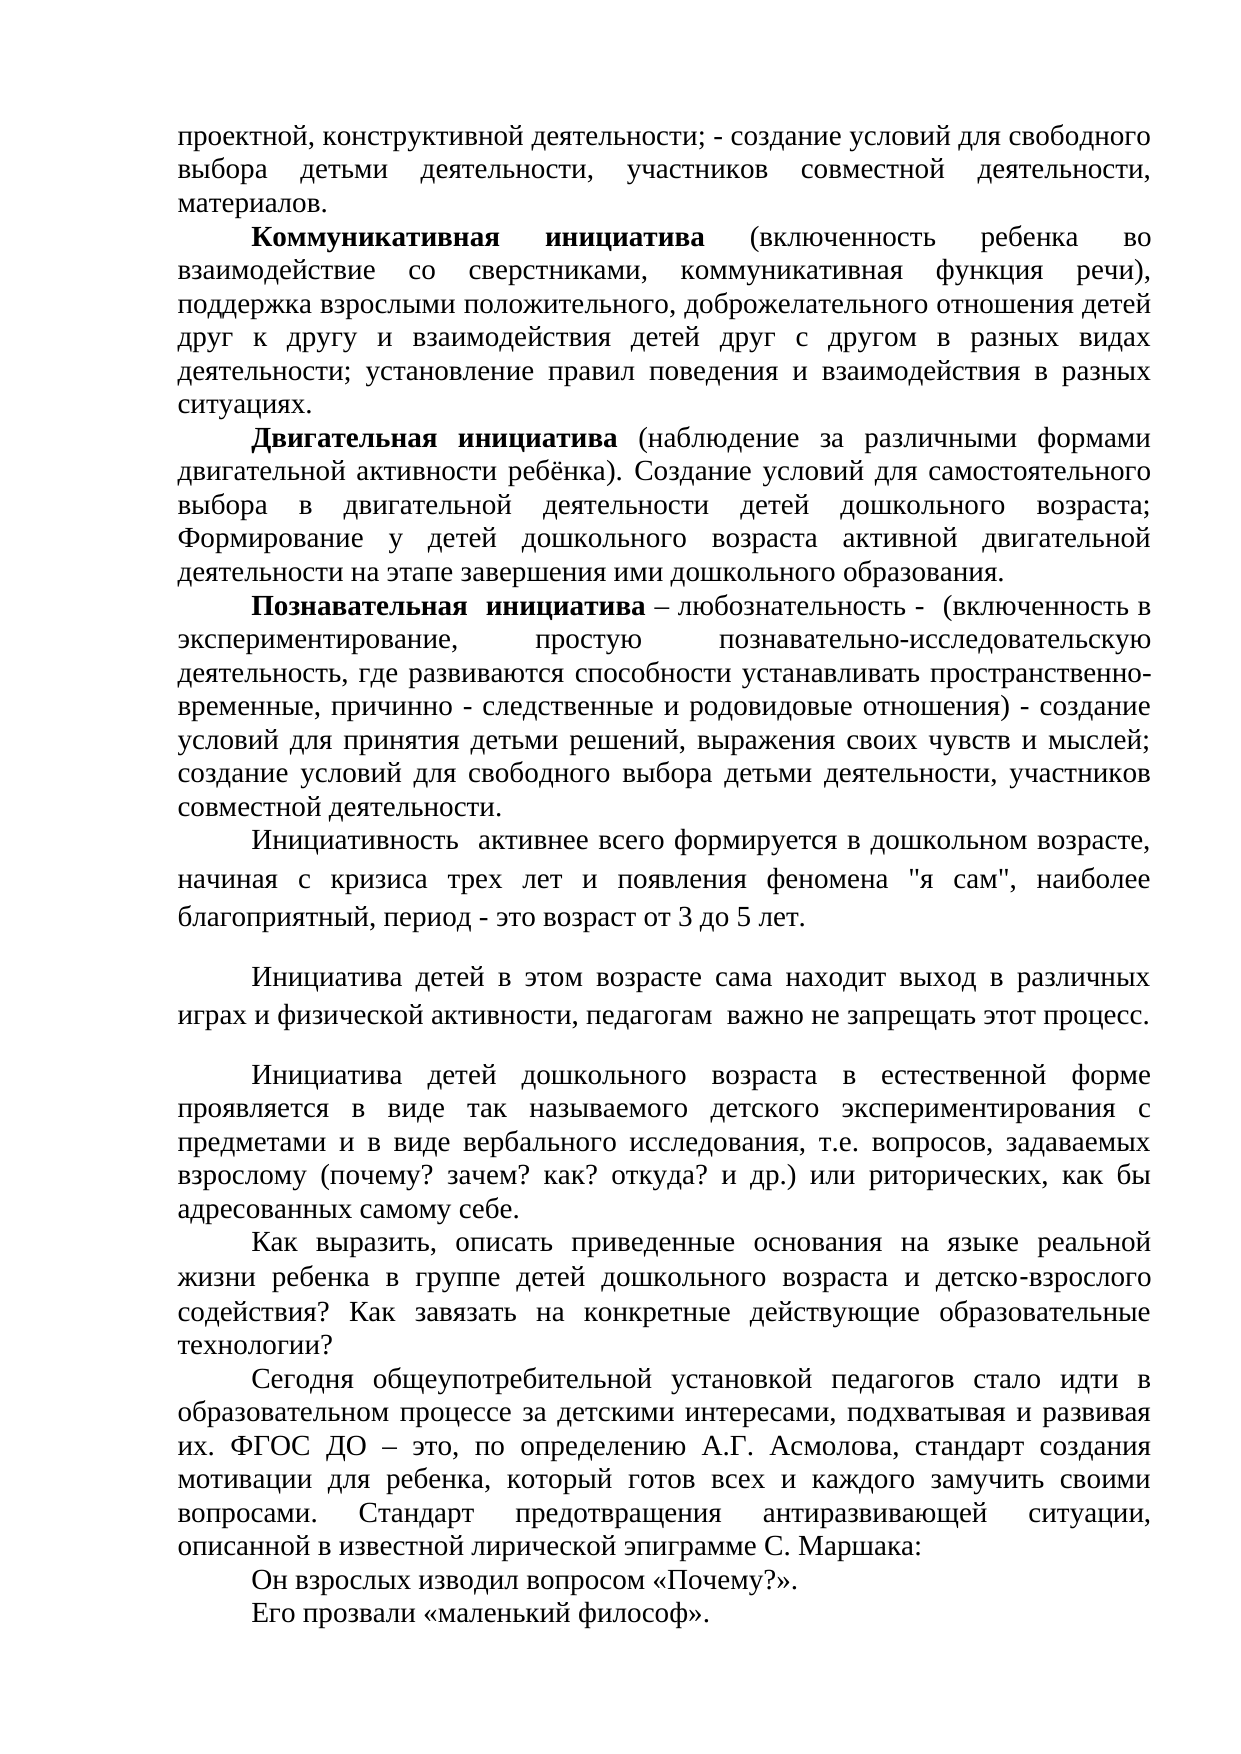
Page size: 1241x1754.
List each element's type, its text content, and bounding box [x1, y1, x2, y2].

text Коммуникативная инициатива (включенность ребенка во взаимодействие со сверстниками, коммуникативная функция речи), поддержка взрослыми положительного, доброжелательного отношения детей друг к другу и взаимодействия детей друг с другом в разных видах деятельности; установление правил поведения и взаимодействия в разных ситуациях. [177, 219, 1152, 420]
text Познавательная инициатива – любознательность - (включенность в экспериментирование, простую познавательно-исследовательскую деятельность, где развиваются способности устанавливать пространственно-временные, причинно - следственные и родовидовые отношения) - создание условий для принятия детьми решений, выражения своих чувств и мыслей; создание условий для свободного выбора детьми деятельности, участников совместной деятельности. [177, 588, 1152, 822]
text Инициатива детей в этом возрасте сама находит выход в различных играх и физической активности, педагогам важно не запрещать этот процесс. [177, 959, 1152, 1031]
text Его прозвали «маленький философ». [177, 1596, 1152, 1629]
text Инициативность активнее всего формируется в дошкольном возрасте, начиная с кризиса трех лет и появления феномена "я сам", наиболее благоприятный, период - это возраст от 3 до 5 лет. [177, 822, 1152, 933]
text Инициатива детей дошкольного возраста в естественной форме проявляется в виде так называемого детского экспериментирования с предметами и в виде вербального исследования, т.е. вопросов, задаваемых взрослому (почему? зачем? как? откуда? и др.) или риторических, как бы адресованных самому себе. [177, 1057, 1152, 1224]
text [177, 118, 1152, 219]
text Двигательная инициатива (наблюдение за различными формами двигательной активности ребёнка). Создание условий для самостоятельного выбора в двигательной деятельности детей дошкольного возраста; Формирование у детей дошкольного возраста активной двигательной деятельности на этапе завершения ими дошкольного образования. [177, 420, 1152, 588]
text Он взрослых изводил вопросом «Почему?». [177, 1562, 1152, 1596]
text Как выразить, описать приведенные основания на языке реальной жизни ребенка в группе детей дошкольного возраста и детско‐взрослого содействия? Как завязать на конкретные действующие образовательные технологии? [177, 1224, 1152, 1361]
text Сегодня общеупотребительной установкой педагогов стало идти в образовательном процессе за детскими интересами, подхватывая и развивая их. ФГОС ДО – это, по определению А.Г. Асмолова, стандарт создания мотивации для ребенка, который готов всех и каждого замучить своими вопросами. Стандарт предотвращения антиразвивающей ситуации, описанной в известной лирической эпиграмме С. Маршака: [177, 1361, 1152, 1562]
